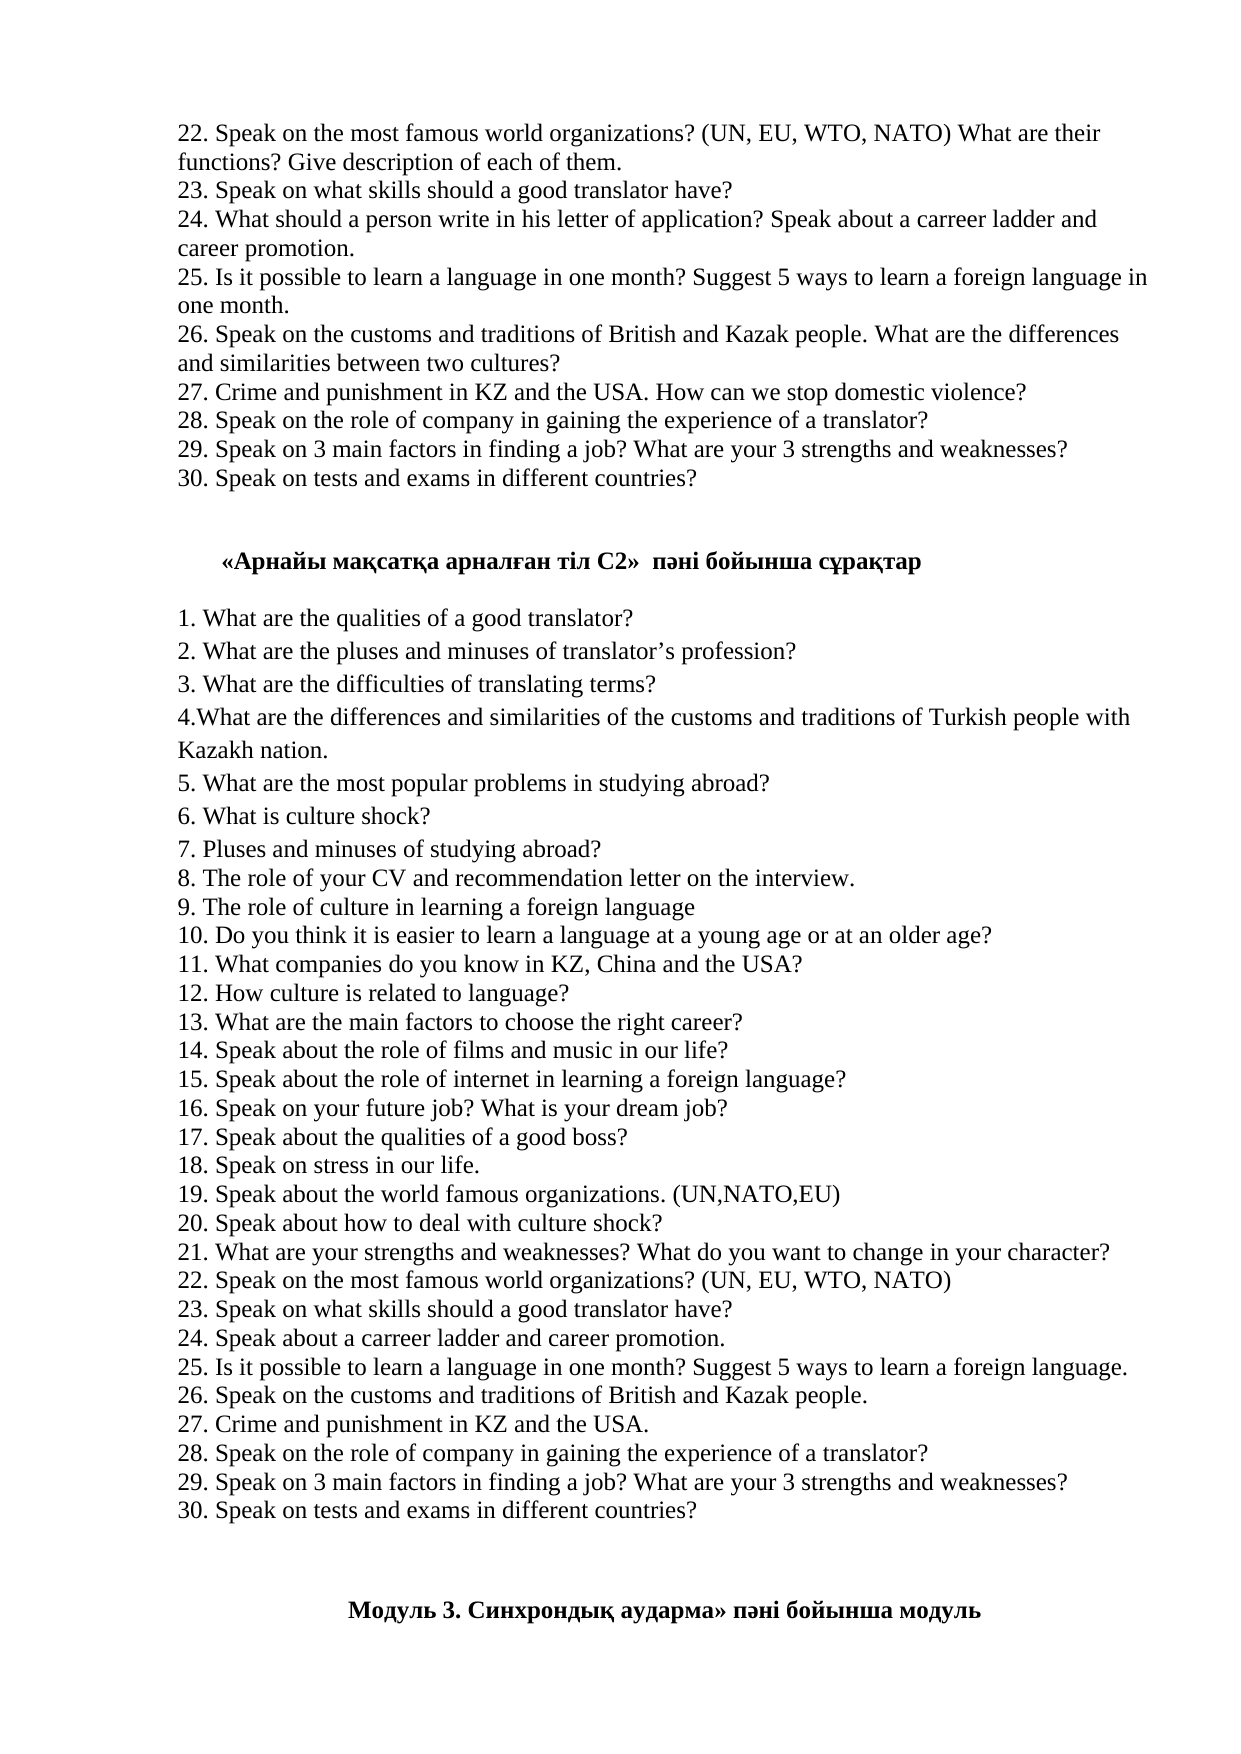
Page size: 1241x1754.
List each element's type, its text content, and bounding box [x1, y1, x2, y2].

text 5. What are the most popular problems in studying abroad? [177, 768, 1152, 797]
text 28. Speak on the role of company in gaining the experience of a translator? [177, 406, 1152, 434]
text Модуль 3. Синхрондық аударма» пәні бойынша модуль [177, 1595, 1152, 1624]
text 1. What are the qualities of a good translator? [177, 603, 1152, 632]
text 29. Speak on 3 main factors in finding a job? What are your 3 strengths and weaknesses? [177, 1467, 1152, 1496]
text «Арнайы мақсатқа арналған тіл С2» пәні бойынша сұрақтар [215, 546, 1152, 574]
text 21. What are your strengths and weaknesses? What do you want to change in your character? [177, 1237, 1152, 1266]
text 15. Speak about the role of internet in learning a foreign language? [177, 1064, 1152, 1093]
text 12. How culture is related to language? [177, 978, 1152, 1007]
text 26. Speak on the customs and traditions of British and Kazak people. [177, 1381, 1152, 1409]
text 10. Do you think it is easier to learn a language at a young age or at an older age? [177, 921, 1152, 949]
text 11. What companies do you know in KZ, China and the USA? [177, 949, 1152, 978]
text 23. Speak on what skills should a good translator have? [177, 176, 1152, 204]
text 16. Speak on your future job? What is your dream job? [177, 1093, 1152, 1122]
text 18. Speak on stress in our life. [177, 1151, 1152, 1179]
text 22. Speak on the most famous world organizations? (UN, EU, WTO, NATO) What are their functions? Give description of each of them. [177, 118, 1152, 176]
text 24. What should a person write in his letter of application? Speak about a carreer ladder and career promotion. [177, 204, 1152, 262]
text 30. Speak on tests and exams in different countries? [177, 463, 1152, 492]
text 22. Speak on the most famous world organizations? (UN, EU, WTO, NATO) [177, 1266, 1152, 1294]
text 7. Pluses and minuses of studying abroad? [177, 834, 1152, 863]
text 27. Crime and punishment in KZ and the USA. [177, 1409, 1152, 1438]
text 27. Crime and punishment in KZ and the USA. How can we stop domestic violence? [177, 377, 1152, 406]
text 3. What are the difficulties of translating terms? [177, 669, 1152, 698]
text 14. Speak about the role of films and music in our life? [177, 1036, 1152, 1064]
text 25. Is it possible to learn a language in one month? Suggest 5 ways to learn a foreign language. [177, 1352, 1152, 1381]
text 4.What are the differences and similarities of the customs and traditions of Turkish people with Kazakh nation. [177, 702, 1152, 764]
text 23. Speak on what skills should a good translator have? [177, 1294, 1152, 1323]
text 25. Is it possible to learn a language in one month? Suggest 5 ways to learn a foreign language in one month. [177, 262, 1152, 319]
text 8. The role of your CV and recommendation letter on the interview. [177, 863, 1152, 892]
text 26. Speak on the customs and traditions of British and Kazak people. What are the differences and similarities between two cultures? [177, 319, 1152, 377]
text 20. Speak about how to deal with culture shock? [177, 1208, 1152, 1237]
text 30. Speak on tests and exams in different countries? [177, 1496, 1152, 1524]
text 28. Speak on the role of company in gaining the experience of a translator? [177, 1438, 1152, 1467]
text 17. Speak about the qualities of a good boss? [177, 1122, 1152, 1151]
text 24. Speak about a carreer ladder and career promotion. [177, 1323, 1152, 1352]
text 13. What are the main factors to choose the right career? [177, 1007, 1152, 1036]
text 19. Speak about the world famous organizations. (UN,NATO,EU) [177, 1179, 1152, 1208]
text 6. What is culture shock? [177, 801, 1152, 830]
text 29. Speak on 3 main factors in finding a job? What are your 3 strengths and weaknesses? [177, 434, 1152, 463]
text 9. The role of culture in learning a foreign language [177, 892, 1152, 921]
text 2. What are the pluses and minuses of translator’s profession? [177, 636, 1152, 665]
